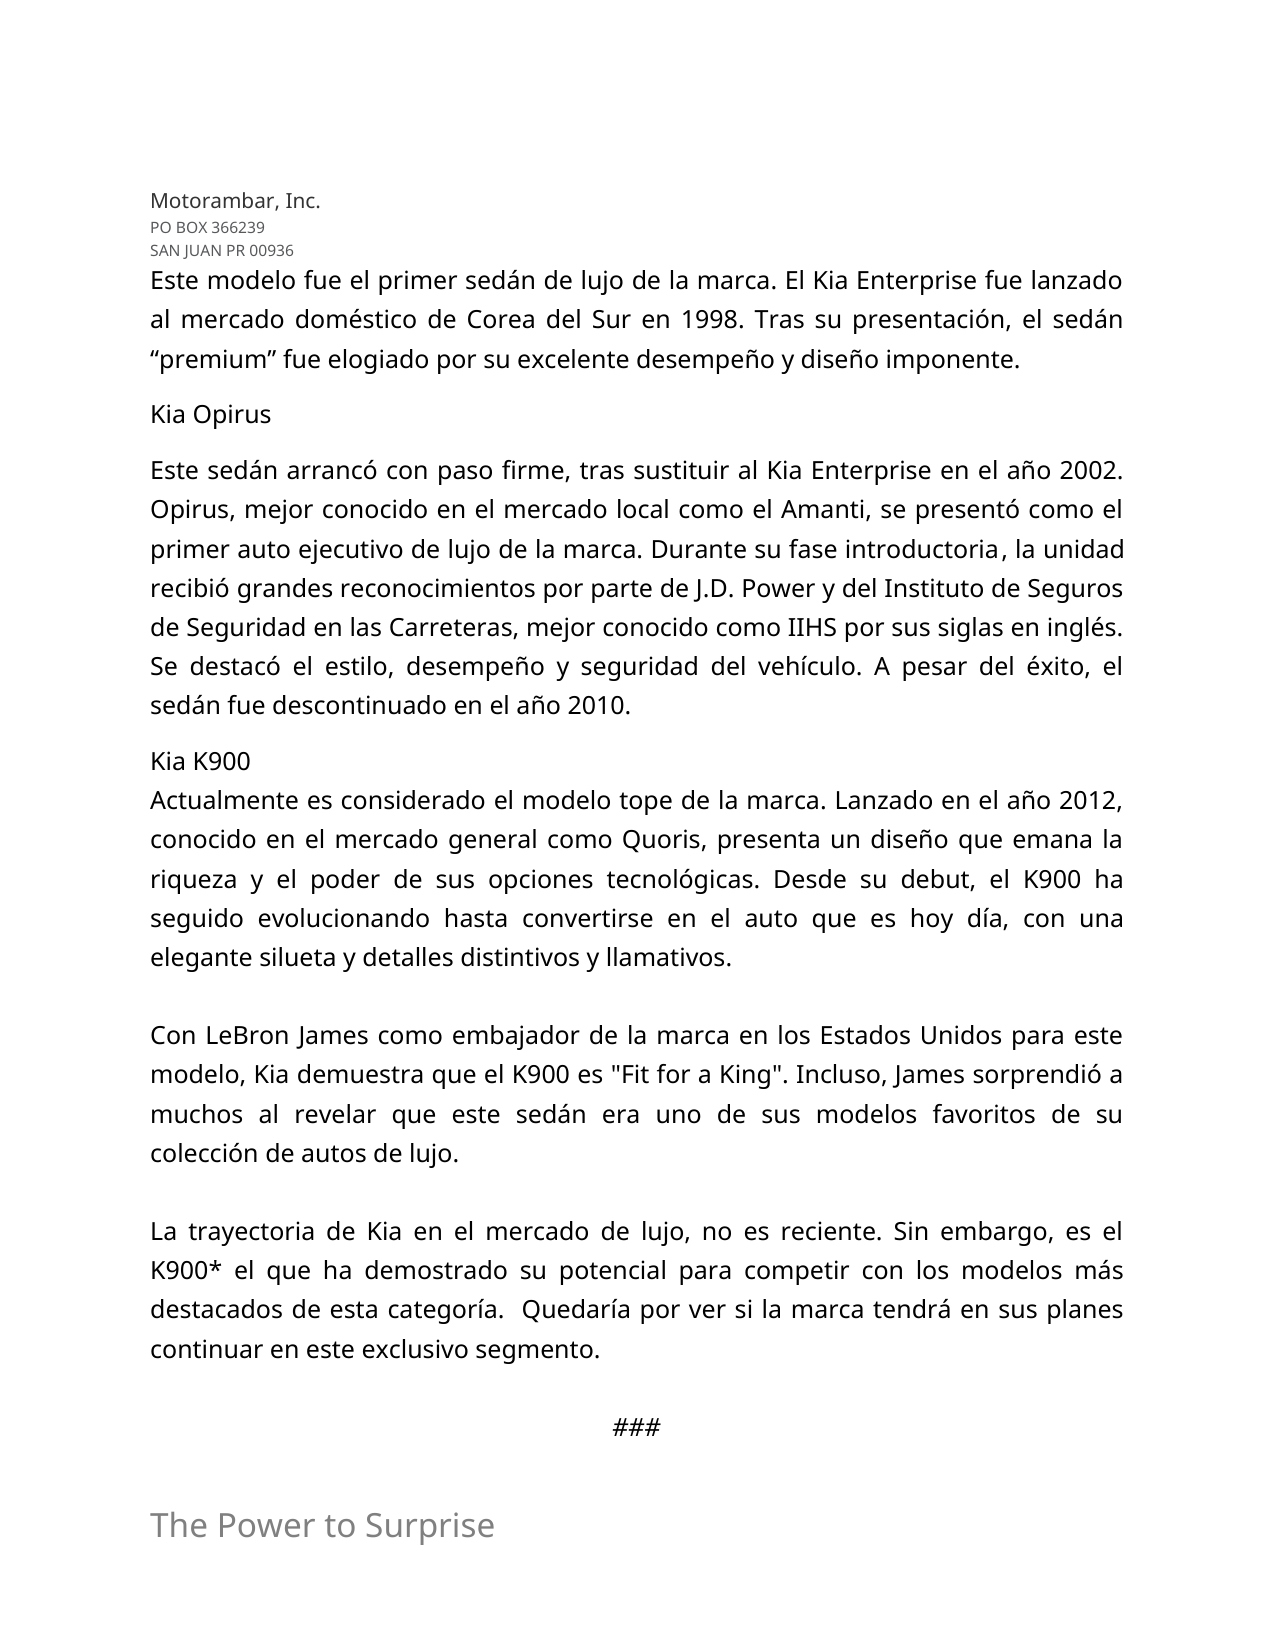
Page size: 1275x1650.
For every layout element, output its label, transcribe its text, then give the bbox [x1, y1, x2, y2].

text Este modelo fue el primer sedán de lujo de la marca. El Kia Enterprise fue lanzado al mercado doméstico de Corea del Sur en 1998. Tras su presentación, el sedán “premium” fue elogiado por su excelente desempeño y diseño imponente. [150, 263, 1125, 375]
text Con LeBron James como embajador de la marca en los Estados Unidos para este modelo, Kia demuestra que el K900 es "Fit for a King". Incluso, James sorprendió a muchos al revelar que este sedán era uno de sus modelos favoritos de su colección de autos de lujo. [150, 1018, 1125, 1169]
text ### [150, 1409, 1125, 1444]
text Kia Opirus [150, 397, 1125, 431]
text Kia K900 [150, 744, 1125, 778]
text La trayectoria de Kia en el mercado de lujo, no es reciente. Sin embargo, es el K900* el que ha demostrado su potencial para competir con los modelos más destacados de esta categoría. Quedaría por ver si la marca tendrá en sus planes continuar en este exclusivo segmento. [150, 1214, 1125, 1365]
text Actualmente es considerado el modelo tope de la marca. Lanzado en el año 2012, conocido en el mercado general como Quoris, presenta un diseño que emana la riqueza y el poder de sus opciones tecnológicas. Desde su debut, el K900 ha seguido evolucionando hasta convertirse en el auto que es hoy día, con una elegante silueta y detalles distintivos y llamativos. [150, 783, 1125, 974]
text Este sedán arrancó con paso firme, tras sustituir al Kia Enterprise en el año 2002. Opirus, mejor conocido en el mercado local como el Amanti, se presentó como el primer auto ejecutivo de lujo de la marca. Durante su fase introductoria, la unidad recibió grandes reconocimientos por parte de J.D. Power y del Instituto de Seguros de Seguridad en las Carreteras, mejor conocido como IIHS por sus siglas en inglés. Se destacó el estilo, desempeño y seguridad del vehículo. A pesar del éxito, el sedán fue descontinuado en el año 2010. [150, 453, 1125, 722]
